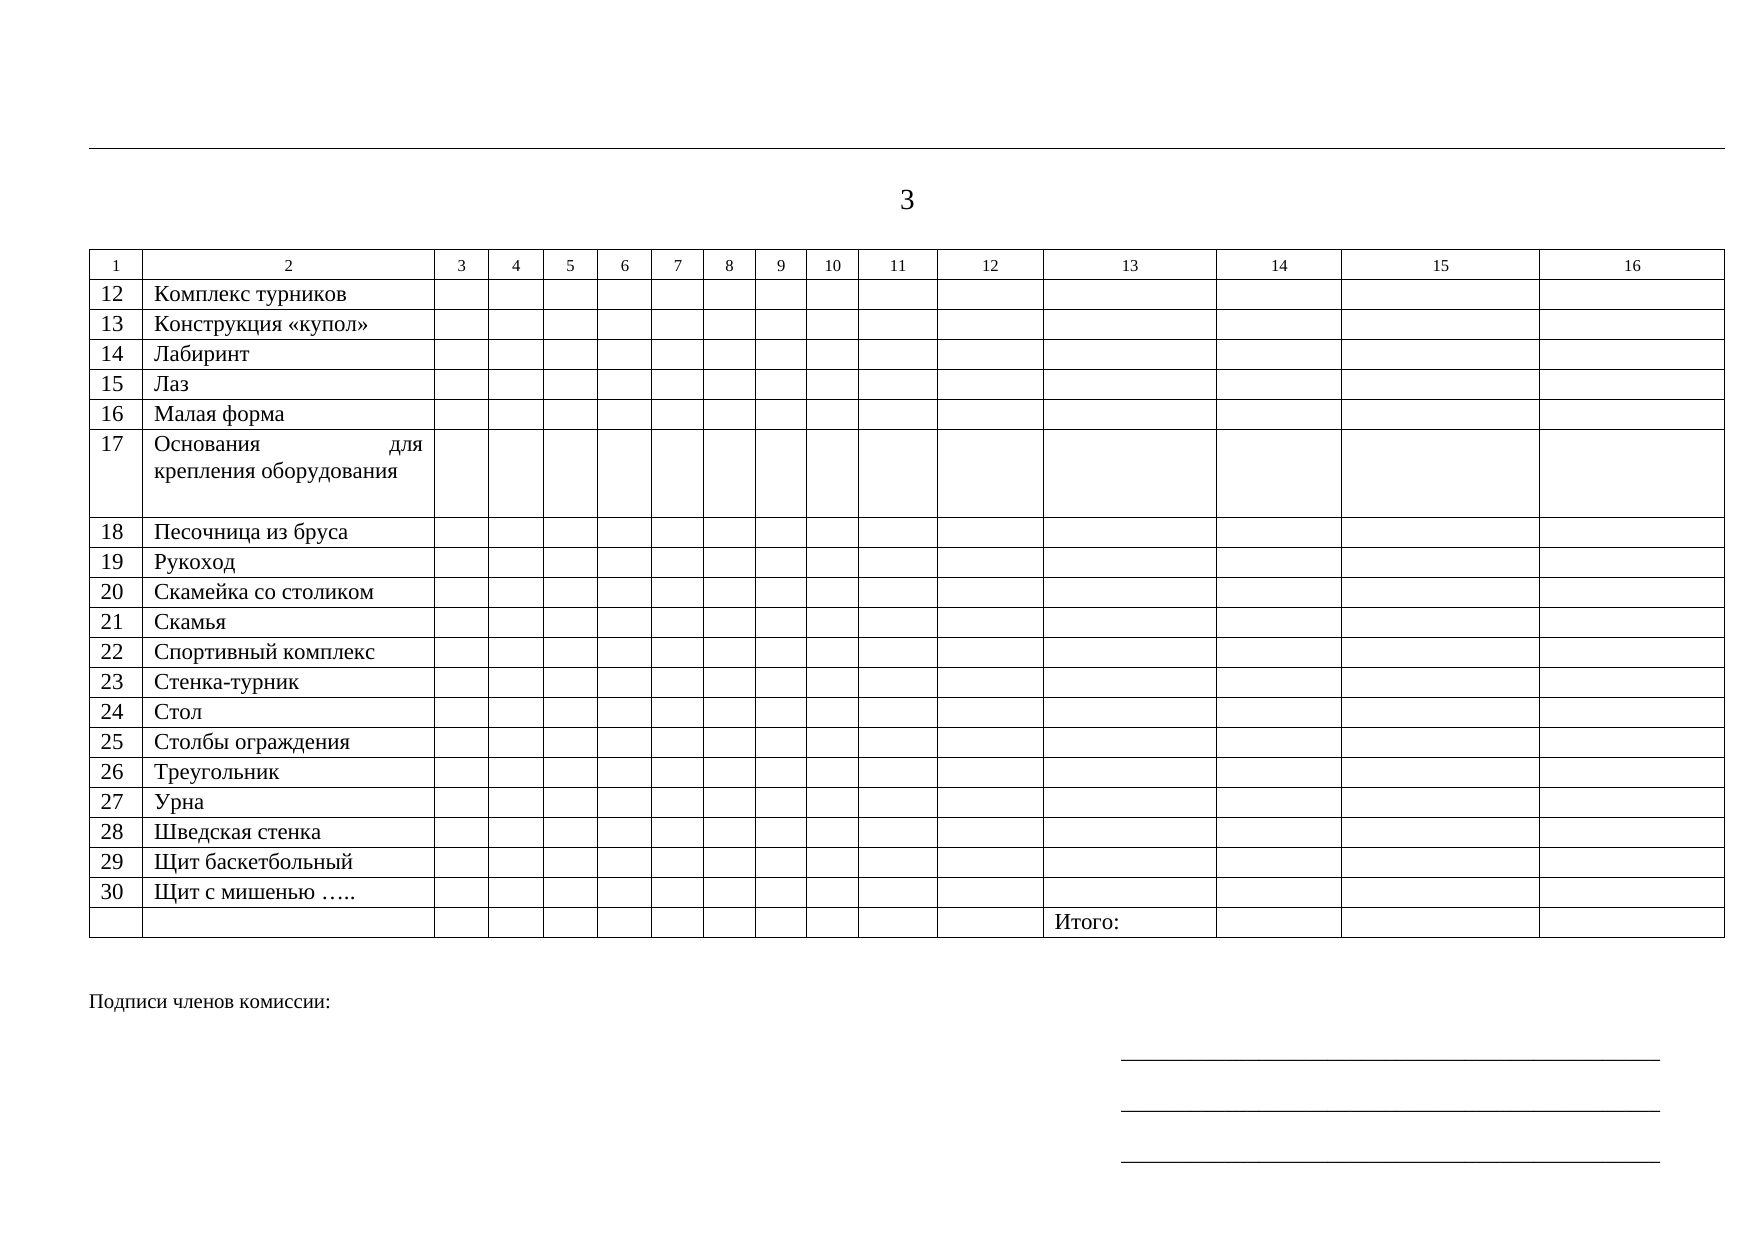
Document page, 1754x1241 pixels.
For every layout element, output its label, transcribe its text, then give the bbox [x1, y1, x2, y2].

table_cell [756, 370, 806, 399]
table_cell [859, 400, 937, 429]
table_cell [1044, 578, 1216, 607]
table_cell [435, 758, 488, 787]
table_cell [859, 698, 937, 727]
table_cell [435, 340, 488, 369]
table_cell 16 [90, 400, 142, 429]
table_cell 2 [143, 250, 434, 279]
table_cell [807, 818, 858, 847]
table_cell [859, 788, 937, 817]
table_cell [704, 668, 755, 697]
table_cell [938, 788, 1043, 817]
table_cell [1217, 548, 1341, 577]
table_cell [652, 340, 703, 369]
table_cell [1342, 548, 1539, 577]
table_cell [859, 728, 937, 757]
table_cell [1217, 668, 1341, 697]
table_cell 29 [90, 848, 142, 877]
table_cell [598, 548, 651, 577]
table_cell [652, 638, 703, 667]
table_cell [652, 370, 703, 399]
table_cell Рукоход [143, 548, 434, 577]
table_cell [1540, 788, 1724, 817]
table_cell [807, 340, 858, 369]
table_cell [807, 548, 858, 577]
table_cell [1342, 608, 1539, 637]
table_cell 6 [598, 250, 651, 279]
table_cell [652, 818, 703, 847]
table_cell 27 [90, 788, 142, 817]
table_cell [756, 758, 806, 787]
table_cell 3 [435, 250, 488, 279]
table_cell [1044, 370, 1216, 399]
table_cell Итого: [1044, 908, 1216, 937]
table_cell [598, 518, 651, 547]
table_cell [1217, 818, 1341, 847]
table_cell [435, 638, 488, 667]
table_cell 14 [1217, 250, 1341, 279]
table_cell [544, 548, 597, 577]
table_cell [143, 908, 434, 937]
table_cell [489, 400, 543, 429]
table_cell [1342, 340, 1539, 369]
table_cell [652, 848, 703, 877]
table_cell [489, 908, 543, 937]
table_cell [489, 848, 543, 877]
table_cell [598, 370, 651, 399]
table_cell [1342, 758, 1539, 787]
table_cell [756, 548, 806, 577]
table_cell [704, 400, 755, 429]
table_cell [544, 608, 597, 637]
table_cell [1540, 430, 1724, 517]
table_cell [1540, 310, 1724, 339]
table_cell Лаз [143, 370, 434, 399]
table_cell [1540, 848, 1724, 877]
table_cell [756, 908, 806, 937]
table_cell [938, 518, 1043, 547]
table_cell [859, 430, 937, 517]
table_cell [598, 638, 651, 667]
table_cell [1540, 578, 1724, 607]
table_cell [807, 310, 858, 339]
table_cell [704, 788, 755, 817]
table_cell [1540, 518, 1724, 547]
table_cell [704, 638, 755, 667]
table_cell [756, 878, 806, 907]
table_cell [489, 758, 543, 787]
table_cell [489, 548, 543, 577]
table_cell [859, 578, 937, 607]
table_cell [859, 818, 937, 847]
table_cell [859, 908, 937, 937]
table_cell [807, 848, 858, 877]
table_cell [544, 908, 597, 937]
table_cell [1044, 698, 1216, 727]
table_cell Конструкция «купол» [143, 310, 434, 339]
table_cell Стенка-турник [143, 668, 434, 697]
table_cell [489, 728, 543, 757]
table_cell 19 [90, 548, 142, 577]
table_cell [1044, 788, 1216, 817]
table_cell 23 [90, 668, 142, 697]
table_cell [1044, 848, 1216, 877]
table_cell [652, 698, 703, 727]
table_cell 28 [90, 818, 142, 847]
table_cell [859, 638, 937, 667]
text _______________________________________________ [1121, 1139, 1665, 1166]
table_cell [1342, 518, 1539, 547]
table_cell [807, 668, 858, 697]
table_cell [652, 578, 703, 607]
table_cell [704, 370, 755, 399]
table_cell [1540, 340, 1724, 369]
table_cell [598, 818, 651, 847]
table_cell [1217, 430, 1341, 517]
table_cell [544, 818, 597, 847]
table_cell [859, 608, 937, 637]
table_cell [598, 578, 651, 607]
table_cell [938, 758, 1043, 787]
table_cell [544, 668, 597, 697]
table_cell [598, 728, 651, 757]
table_cell [1342, 310, 1539, 339]
table_cell [1044, 608, 1216, 637]
table_cell [489, 370, 543, 399]
table_cell [1217, 848, 1341, 877]
table_cell [652, 548, 703, 577]
table_cell [652, 518, 703, 547]
table_cell 13 [90, 310, 142, 339]
table_cell [652, 668, 703, 697]
table_cell [859, 280, 937, 309]
table_cell [544, 400, 597, 429]
table_cell [704, 758, 755, 787]
table_cell [652, 430, 703, 517]
table_cell [1217, 908, 1341, 937]
table_cell [598, 698, 651, 727]
table_cell [1217, 788, 1341, 817]
table_cell Урна [143, 788, 434, 817]
table_cell [1342, 728, 1539, 757]
table_cell [938, 668, 1043, 697]
table_cell [859, 758, 937, 787]
table_cell [435, 518, 488, 547]
table_cell [807, 788, 858, 817]
table_cell 15 [1342, 250, 1539, 279]
table_cell 10 [807, 250, 858, 279]
table_cell [1540, 728, 1724, 757]
table_cell [1342, 668, 1539, 697]
table_cell [756, 788, 806, 817]
table_cell [489, 878, 543, 907]
table_cell 5 [544, 250, 597, 279]
text _______________________________________________ [1121, 1037, 1665, 1064]
table_cell [1540, 908, 1724, 937]
table_cell [938, 848, 1043, 877]
table_cell [938, 548, 1043, 577]
table_cell [807, 400, 858, 429]
table_cell 22 [90, 638, 142, 667]
table_cell [652, 758, 703, 787]
table_cell Щит баскетбольный [143, 848, 434, 877]
table_cell [704, 340, 755, 369]
table_cell [652, 400, 703, 429]
table_cell [489, 608, 543, 637]
table_cell [598, 758, 651, 787]
table_cell [544, 638, 597, 667]
table_cell [1342, 280, 1539, 309]
table_cell [598, 848, 651, 877]
table_cell Спортивный комплекс [143, 638, 434, 667]
table_cell [652, 878, 703, 907]
table_cell [1540, 878, 1724, 907]
text _______________________________________________ [1121, 1088, 1665, 1115]
table_cell [756, 400, 806, 429]
table_cell [859, 878, 937, 907]
table_cell [435, 878, 488, 907]
table_cell [704, 848, 755, 877]
table_cell 26 [90, 758, 142, 787]
table_cell [489, 430, 543, 517]
table_cell [807, 430, 858, 517]
table_cell [544, 788, 597, 817]
table_cell [489, 578, 543, 607]
table_cell Основания для крепления оборудования [143, 430, 434, 517]
table_cell [1217, 400, 1341, 429]
table_cell [489, 788, 543, 817]
table_cell [1342, 908, 1539, 937]
table_cell [938, 638, 1043, 667]
table_cell [756, 430, 806, 517]
table_cell [938, 878, 1043, 907]
table_cell [652, 728, 703, 757]
table_cell [1217, 878, 1341, 907]
table_cell [807, 370, 858, 399]
table_cell [1342, 400, 1539, 429]
text Подписи членов комиссии: [89, 989, 1665, 1013]
table_cell 4 [489, 250, 543, 279]
table_cell [1540, 638, 1724, 667]
table_cell [859, 548, 937, 577]
table_cell [1044, 310, 1216, 339]
table_cell [544, 758, 597, 787]
table_cell 21 [90, 608, 142, 637]
table_cell [489, 698, 543, 727]
table_cell Песочница из бруса [143, 518, 434, 547]
table_cell [544, 878, 597, 907]
table_cell [489, 518, 543, 547]
table_cell [544, 280, 597, 309]
table_cell [435, 818, 488, 847]
table_cell 20 [90, 578, 142, 607]
table_cell [1217, 280, 1341, 309]
table_cell [1540, 400, 1724, 429]
table_cell 8 [704, 250, 755, 279]
table_cell [435, 430, 488, 517]
table_cell [598, 400, 651, 429]
table_cell [598, 878, 651, 907]
table_cell 24 [90, 698, 142, 727]
table_cell [1342, 430, 1539, 517]
table_cell [598, 668, 651, 697]
table_cell [938, 728, 1043, 757]
table_cell [1540, 668, 1724, 697]
table_cell [435, 280, 488, 309]
table_cell [1044, 758, 1216, 787]
table_cell 30 [90, 878, 142, 907]
table_cell [938, 908, 1043, 937]
table_cell [544, 728, 597, 757]
table_cell [1044, 400, 1216, 429]
table_cell [544, 578, 597, 607]
table_cell [1044, 818, 1216, 847]
table_cell Щит с мишенью ….. [143, 878, 434, 907]
table_cell [1044, 878, 1216, 907]
table_cell 12 [90, 280, 142, 309]
table_cell [807, 608, 858, 637]
table_cell [756, 340, 806, 369]
table_cell 3 [89, 149, 1725, 249]
table_cell [435, 698, 488, 727]
table_cell [1540, 818, 1724, 847]
table_cell 1 [90, 250, 142, 279]
table_cell [1044, 728, 1216, 757]
table_cell [598, 608, 651, 637]
table_cell Скамья [143, 608, 434, 637]
table_cell [1342, 578, 1539, 607]
table_cell [598, 310, 651, 339]
table_cell 9 [756, 250, 806, 279]
table_cell Комплекс турников [143, 280, 434, 309]
table_cell [1044, 430, 1216, 517]
table_cell Столбы ограждения [143, 728, 434, 757]
table_cell [1044, 638, 1216, 667]
table_cell Лабиринт [143, 340, 434, 369]
table_cell [807, 518, 858, 547]
table_cell [756, 578, 806, 607]
table_cell [1540, 548, 1724, 577]
table_cell [1217, 310, 1341, 339]
table_cell [544, 848, 597, 877]
table_cell [1540, 698, 1724, 727]
table_cell [938, 818, 1043, 847]
table_cell [704, 818, 755, 847]
table_cell Малая форма [143, 400, 434, 429]
table_cell [807, 638, 858, 667]
table_cell [435, 578, 488, 607]
table_cell [489, 310, 543, 339]
table_cell [1342, 370, 1539, 399]
table_cell [652, 788, 703, 817]
table_cell [598, 280, 651, 309]
table_cell [1044, 340, 1216, 369]
table_cell [1217, 608, 1341, 637]
table_cell [704, 430, 755, 517]
table_cell [544, 370, 597, 399]
table_cell Шведская стенка [143, 818, 434, 847]
table_cell Стол [143, 698, 434, 727]
table_cell [544, 698, 597, 727]
table_cell [90, 908, 142, 937]
table_cell [1044, 668, 1216, 697]
table_cell [704, 548, 755, 577]
table_cell [1217, 370, 1341, 399]
table_cell [938, 698, 1043, 727]
table_cell [1217, 698, 1341, 727]
table_cell [756, 518, 806, 547]
table_cell Скамейка со столиком [143, 578, 434, 607]
table_cell [489, 668, 543, 697]
table_cell [807, 758, 858, 787]
table_cell 17 [90, 430, 142, 517]
table_cell [1342, 878, 1539, 907]
table_cell 18 [90, 518, 142, 547]
table_cell [938, 280, 1043, 309]
table_cell [1217, 728, 1341, 757]
table_cell 13 [1044, 250, 1216, 279]
table_cell [859, 370, 937, 399]
table_cell [859, 518, 937, 547]
table_cell [704, 608, 755, 637]
table_cell [704, 518, 755, 547]
table_cell [652, 310, 703, 339]
table_cell [704, 908, 755, 937]
table_cell [756, 280, 806, 309]
table_cell [756, 728, 806, 757]
table_cell [938, 370, 1043, 399]
table_cell [807, 728, 858, 757]
table_cell [807, 878, 858, 907]
table_cell [807, 908, 858, 937]
table_cell [1217, 638, 1341, 667]
table_cell [756, 818, 806, 847]
table_cell [489, 340, 543, 369]
table_cell [544, 310, 597, 339]
table_cell [652, 280, 703, 309]
table_cell [435, 788, 488, 817]
table_cell [598, 788, 651, 817]
table_cell [1540, 608, 1724, 637]
table_cell [1217, 340, 1341, 369]
table_cell [598, 430, 651, 517]
table_cell [859, 668, 937, 697]
table_cell [756, 638, 806, 667]
table_cell [1540, 758, 1724, 787]
table_cell [435, 608, 488, 637]
table_cell [704, 280, 755, 309]
table_cell [938, 608, 1043, 637]
table_cell [859, 340, 937, 369]
table_cell [1217, 518, 1341, 547]
table_cell 7 [652, 250, 703, 279]
table_cell [938, 400, 1043, 429]
table_cell [756, 698, 806, 727]
table_cell [1217, 578, 1341, 607]
table_cell [704, 878, 755, 907]
table_cell [807, 698, 858, 727]
table_cell [598, 908, 651, 937]
table_cell [435, 400, 488, 429]
table_cell 25 [90, 728, 142, 757]
table_cell [1342, 848, 1539, 877]
table_cell [756, 668, 806, 697]
table_cell [756, 310, 806, 339]
table_cell [544, 518, 597, 547]
table_cell [859, 848, 937, 877]
table_cell [652, 908, 703, 937]
table_cell 15 [90, 370, 142, 399]
table_cell [938, 310, 1043, 339]
table_cell [1044, 280, 1216, 309]
table_cell [938, 340, 1043, 369]
table_cell [544, 430, 597, 517]
table_cell 11 [859, 250, 937, 279]
table_cell Треугольник [143, 758, 434, 787]
table_cell [1217, 758, 1341, 787]
table_cell [704, 728, 755, 757]
table_cell [807, 280, 858, 309]
table_cell [1540, 280, 1724, 309]
table_cell [756, 848, 806, 877]
table_cell [1044, 518, 1216, 547]
table_cell [435, 310, 488, 339]
table_cell [489, 638, 543, 667]
table_cell [435, 728, 488, 757]
table_cell [1342, 638, 1539, 667]
table_cell [435, 370, 488, 399]
table_cell [938, 430, 1043, 517]
table_cell [435, 848, 488, 877]
table_cell [704, 578, 755, 607]
table_cell [1342, 788, 1539, 817]
table_cell [435, 908, 488, 937]
table_cell [1342, 698, 1539, 727]
table_cell [489, 818, 543, 847]
table_cell 14 [90, 340, 142, 369]
table_cell [1342, 818, 1539, 847]
table_cell [544, 340, 597, 369]
table_cell [435, 548, 488, 577]
table_cell [807, 578, 858, 607]
table_cell 12 [938, 250, 1043, 279]
table_cell [704, 698, 755, 727]
table_cell [435, 668, 488, 697]
table_cell 16 [1540, 250, 1724, 279]
table_cell [938, 578, 1043, 607]
table_cell [859, 310, 937, 339]
table_cell [704, 310, 755, 339]
table_cell [652, 608, 703, 637]
table_cell [598, 340, 651, 369]
table_cell [1044, 548, 1216, 577]
table_cell [1540, 370, 1724, 399]
table_cell [489, 280, 543, 309]
table_cell [756, 608, 806, 637]
